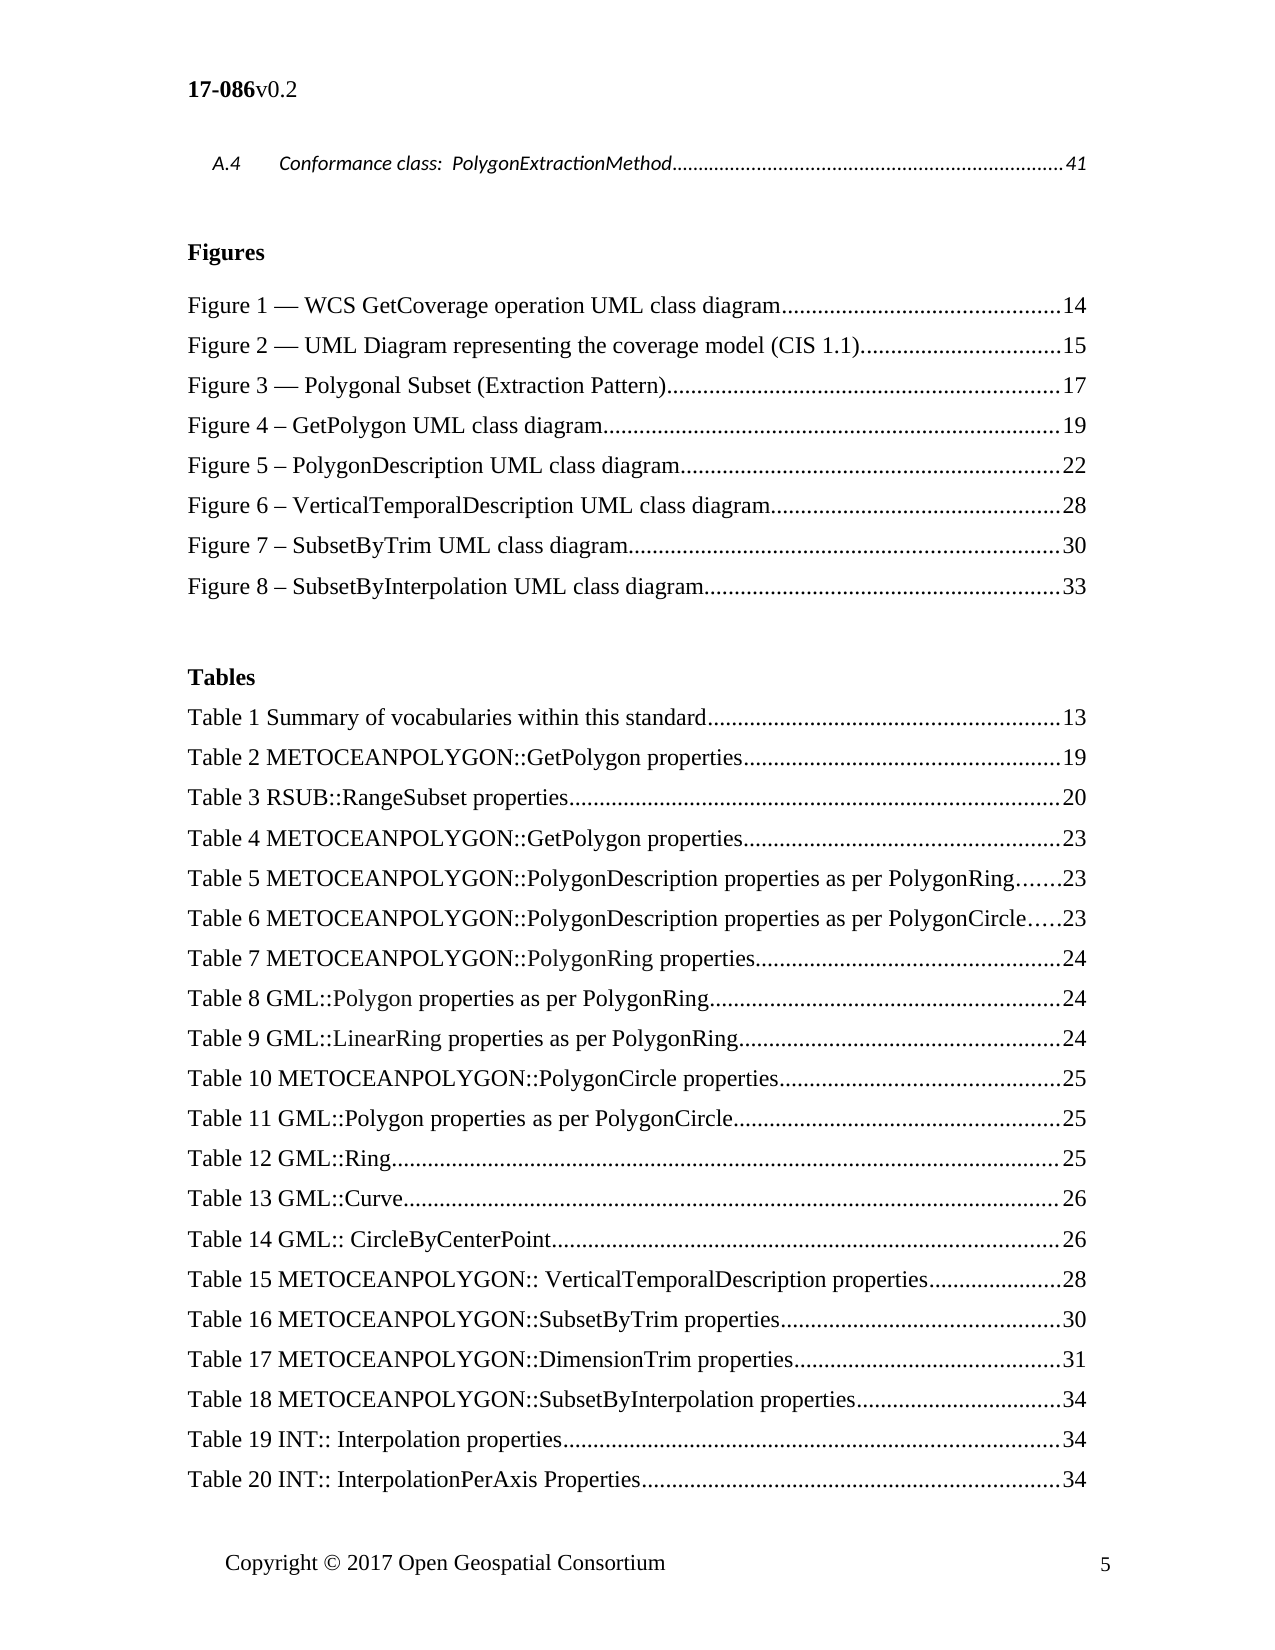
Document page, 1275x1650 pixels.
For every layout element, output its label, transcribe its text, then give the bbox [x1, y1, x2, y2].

text Figures [187, 238, 1087, 266]
text Table 19 INT:: Interpolation properties 34 [187, 1425, 1087, 1453]
text Table 8 GML::Polygon properties as per PolygonRing 24 [187, 984, 1087, 1012]
text Table 5 METOCEANPOLYGON::PolygonDescription properties as per PolygonRing 23 [187, 864, 1087, 891]
text Figure 4 – GetPolygon UML class diagram 19 [187, 411, 1087, 439]
text Figure 2 — UML Diagram representing the coverage model (CIS 1.1). 15 [187, 331, 1087, 359]
text Table 13 GML::Curve 26 [187, 1184, 1087, 1212]
text Table 10 METOCEANPOLYGON::PolygonCircle properties 25 [187, 1064, 1087, 1092]
text Table 20 INT:: InterpolationPerAxis Properties 34 [187, 1465, 1087, 1493]
text Table 16 METOCEANPOLYGON::SubsetByTrim properties 30 [187, 1305, 1087, 1332]
text Table 15 METOCEANPOLYGON:: VerticalTemporalDescription properties 28 [187, 1265, 1087, 1292]
text Figure 6 – VerticalTemporalDescription UML class diagram 28 [187, 491, 1087, 519]
text Figure 3 — Polygonal Subset (Extraction Pattern) 17 [187, 371, 1087, 399]
text Table 2 METOCEANPOLYGON::GetPolygon properties 19 [187, 743, 1087, 771]
text Table 9 GML::LinearRing properties as per PolygonRing 24 [187, 1024, 1087, 1052]
text Table 7 METOCEANPOLYGON::PolygonRing properties 24 [187, 944, 1087, 971]
text Table 3 RSUB::RangeSubset properties 20 [187, 783, 1087, 811]
text Figure 8 – SubsetByInterpolation UML class diagram 33 [187, 572, 1087, 599]
text Table 18 METOCEANPOLYGON::SubsetByInterpolation properties 34 [187, 1385, 1087, 1413]
text Table 11 GML::Polygon properties as per PolygonCircle 25 [187, 1104, 1087, 1132]
text Table 17 METOCEANPOLYGON::DimensionTrim properties 31 [187, 1345, 1087, 1372]
text Figure 5 – PolygonDescription UML class diagram 22 [187, 451, 1087, 479]
text Table 4 METOCEANPOLYGON::GetPolygon properties 23 [187, 823, 1087, 851]
text Table 12 GML::Ring 25 [187, 1144, 1087, 1172]
text Figure 7 – SubsetByTrim UML class diagram 30 [187, 532, 1087, 559]
text Table 14 GML:: CircleByCenterPoint 26 [187, 1224, 1087, 1252]
text Figure 1 — WCS GetCoverage operation UML class diagram 14 [187, 291, 1087, 318]
text A.4 Conformance class: PolygonExtractionMethod 41 [212, 150, 1087, 175]
text Table 6 METOCEANPOLYGON::PolygonDescription properties as per PolygonCircle 23 [187, 904, 1087, 931]
text Tables [187, 663, 1087, 691]
text Table 1 Summary of vocabularies within this standard 13 [187, 703, 1087, 731]
